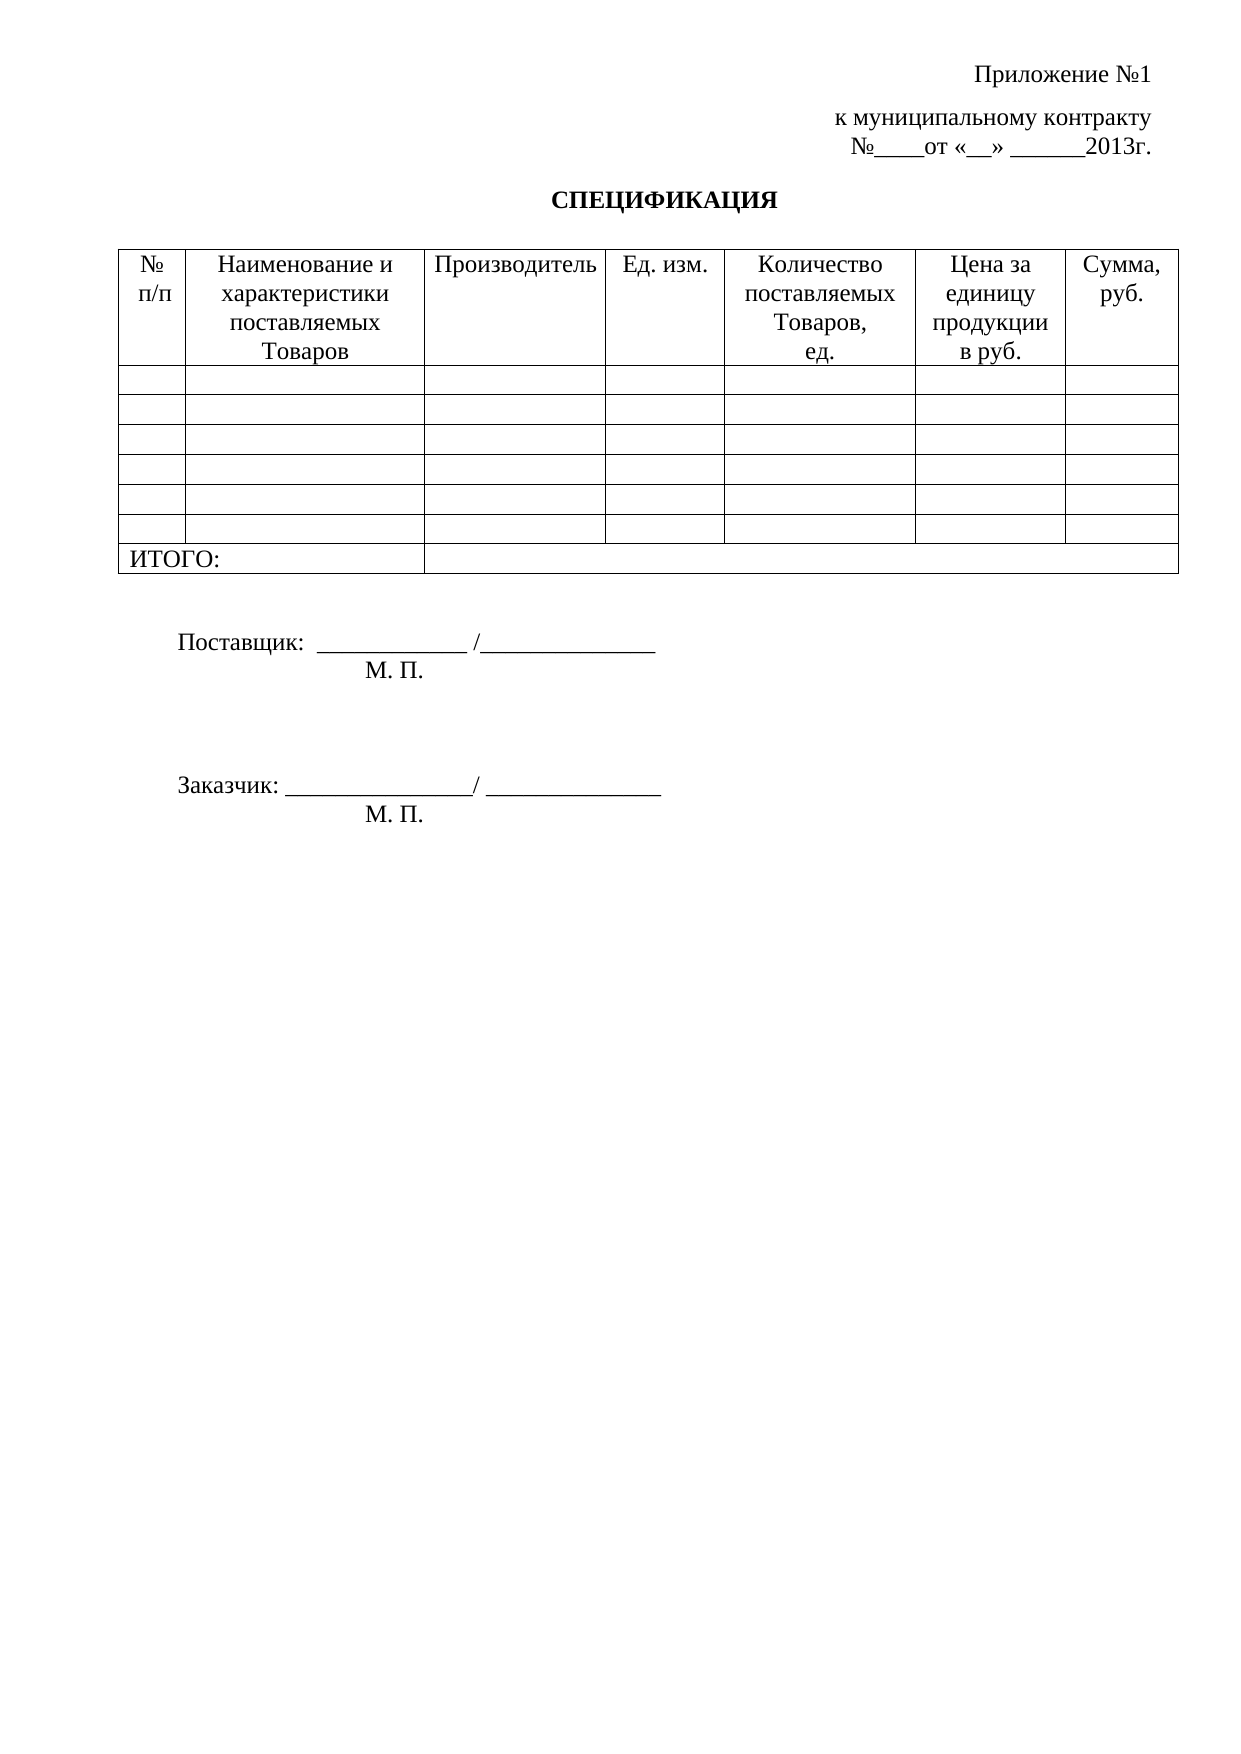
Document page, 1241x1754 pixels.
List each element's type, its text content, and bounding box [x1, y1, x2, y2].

text М. П. [177, 799, 1152, 828]
table_cell [1066, 395, 1178, 424]
table_cell [425, 544, 1178, 573]
table_cell [606, 425, 724, 454]
table_header Наименование и характеристики поставляемых Товаров [186, 250, 424, 364]
table_cell [606, 515, 724, 543]
table_cell [186, 395, 424, 424]
table_cell [119, 515, 185, 543]
table_cell [916, 485, 1065, 513]
table_cell [425, 485, 605, 513]
table_cell [425, 425, 605, 454]
table_cell [916, 425, 1065, 454]
table_cell [119, 395, 185, 424]
text СПЕЦИФИКАЦИЯ [177, 185, 1152, 213]
table_cell [186, 515, 424, 543]
table_cell [119, 485, 185, 513]
text к муниципальному контракту [797, 102, 1152, 131]
table_cell [425, 395, 605, 424]
text Приложение №1 [797, 59, 1152, 88]
table_cell [1066, 425, 1178, 454]
table_cell [1066, 515, 1178, 543]
table_cell [725, 366, 915, 394]
table_cell [425, 515, 605, 543]
text Поставщик: ____________ /______________ [177, 627, 1152, 656]
table_cell [916, 366, 1065, 394]
table_header Ед. изм. [606, 250, 724, 364]
table_cell [186, 485, 424, 513]
text Заказчик: _______________/ ______________ [177, 771, 1152, 799]
table_cell [606, 485, 724, 513]
table_cell [725, 485, 915, 513]
table_cell [606, 395, 724, 424]
table_cell [725, 395, 915, 424]
table_header Количество поставляемых Товаров, ед. [725, 250, 915, 364]
table_cell [725, 425, 915, 454]
table_cell [1066, 455, 1178, 484]
text М. П. [177, 656, 1152, 684]
table_header Сумма, руб. [1066, 250, 1178, 364]
text №____от «__» ______2013г. [797, 131, 1152, 160]
table_cell [186, 366, 424, 394]
table_header Цена за единицу продукции в руб. [916, 250, 1065, 364]
table_cell [119, 455, 185, 484]
table_cell [916, 395, 1065, 424]
table_cell [916, 515, 1065, 543]
table_cell [119, 425, 185, 454]
table_header № п/п [119, 250, 185, 364]
table_cell [1066, 366, 1178, 394]
table_cell [425, 366, 605, 394]
table_cell [186, 425, 424, 454]
table_cell [119, 366, 185, 394]
table_cell [725, 455, 915, 484]
table_cell [606, 366, 724, 394]
table_cell [606, 455, 724, 484]
table_cell [425, 455, 605, 484]
table_cell [725, 515, 915, 543]
table_cell [186, 455, 424, 484]
table_cell [916, 455, 1065, 484]
table_cell ИТОГО: [119, 544, 424, 573]
table_cell [1066, 485, 1178, 513]
table_header Производитель [425, 250, 605, 364]
